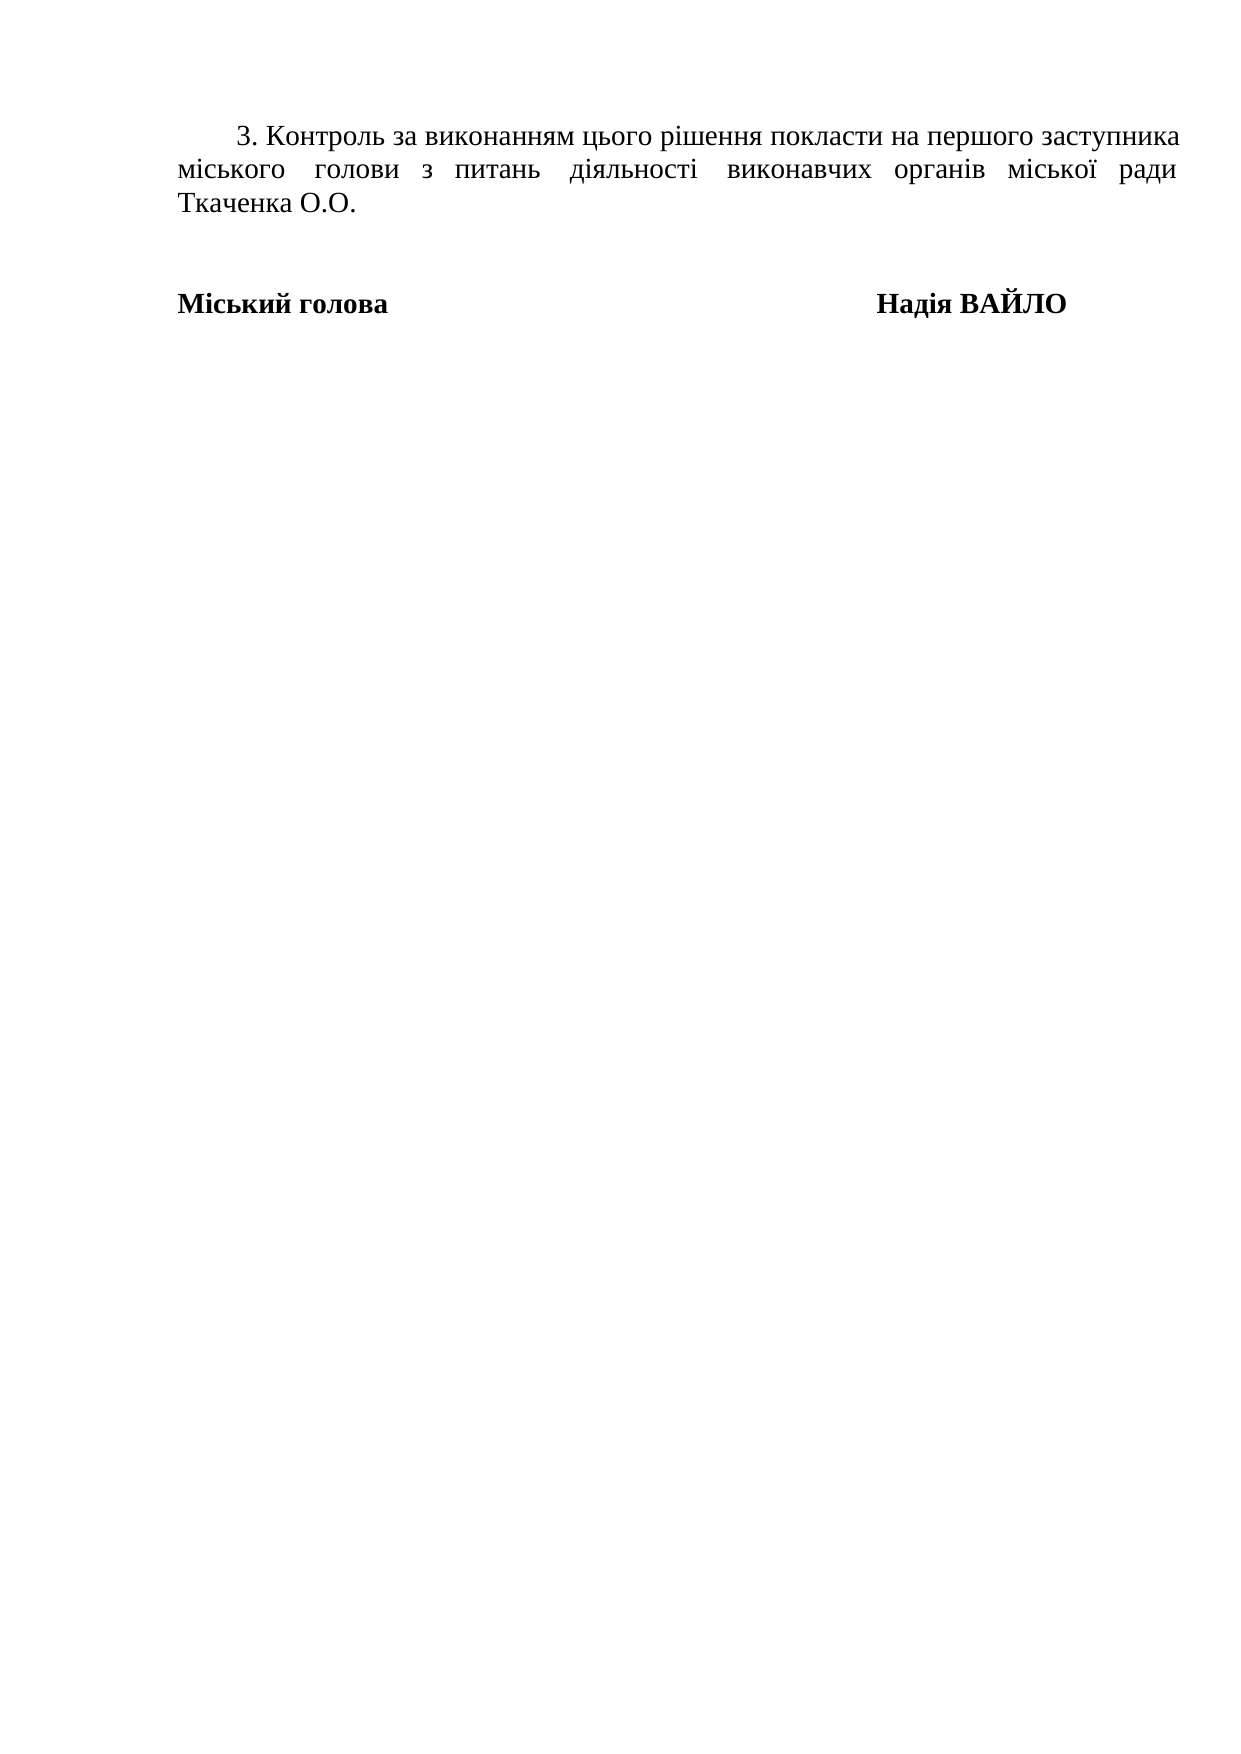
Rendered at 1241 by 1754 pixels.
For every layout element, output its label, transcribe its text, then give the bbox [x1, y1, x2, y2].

text 3. Контроль за виконанням цього рішення покласти на першого заступника міського голови з питань діяльності виконавчих органів міської ради [177, 118, 1181, 185]
text Ткаченка О.О. [177, 185, 1181, 219]
text Міський голова Надія ВАЙЛО [177, 286, 1181, 319]
